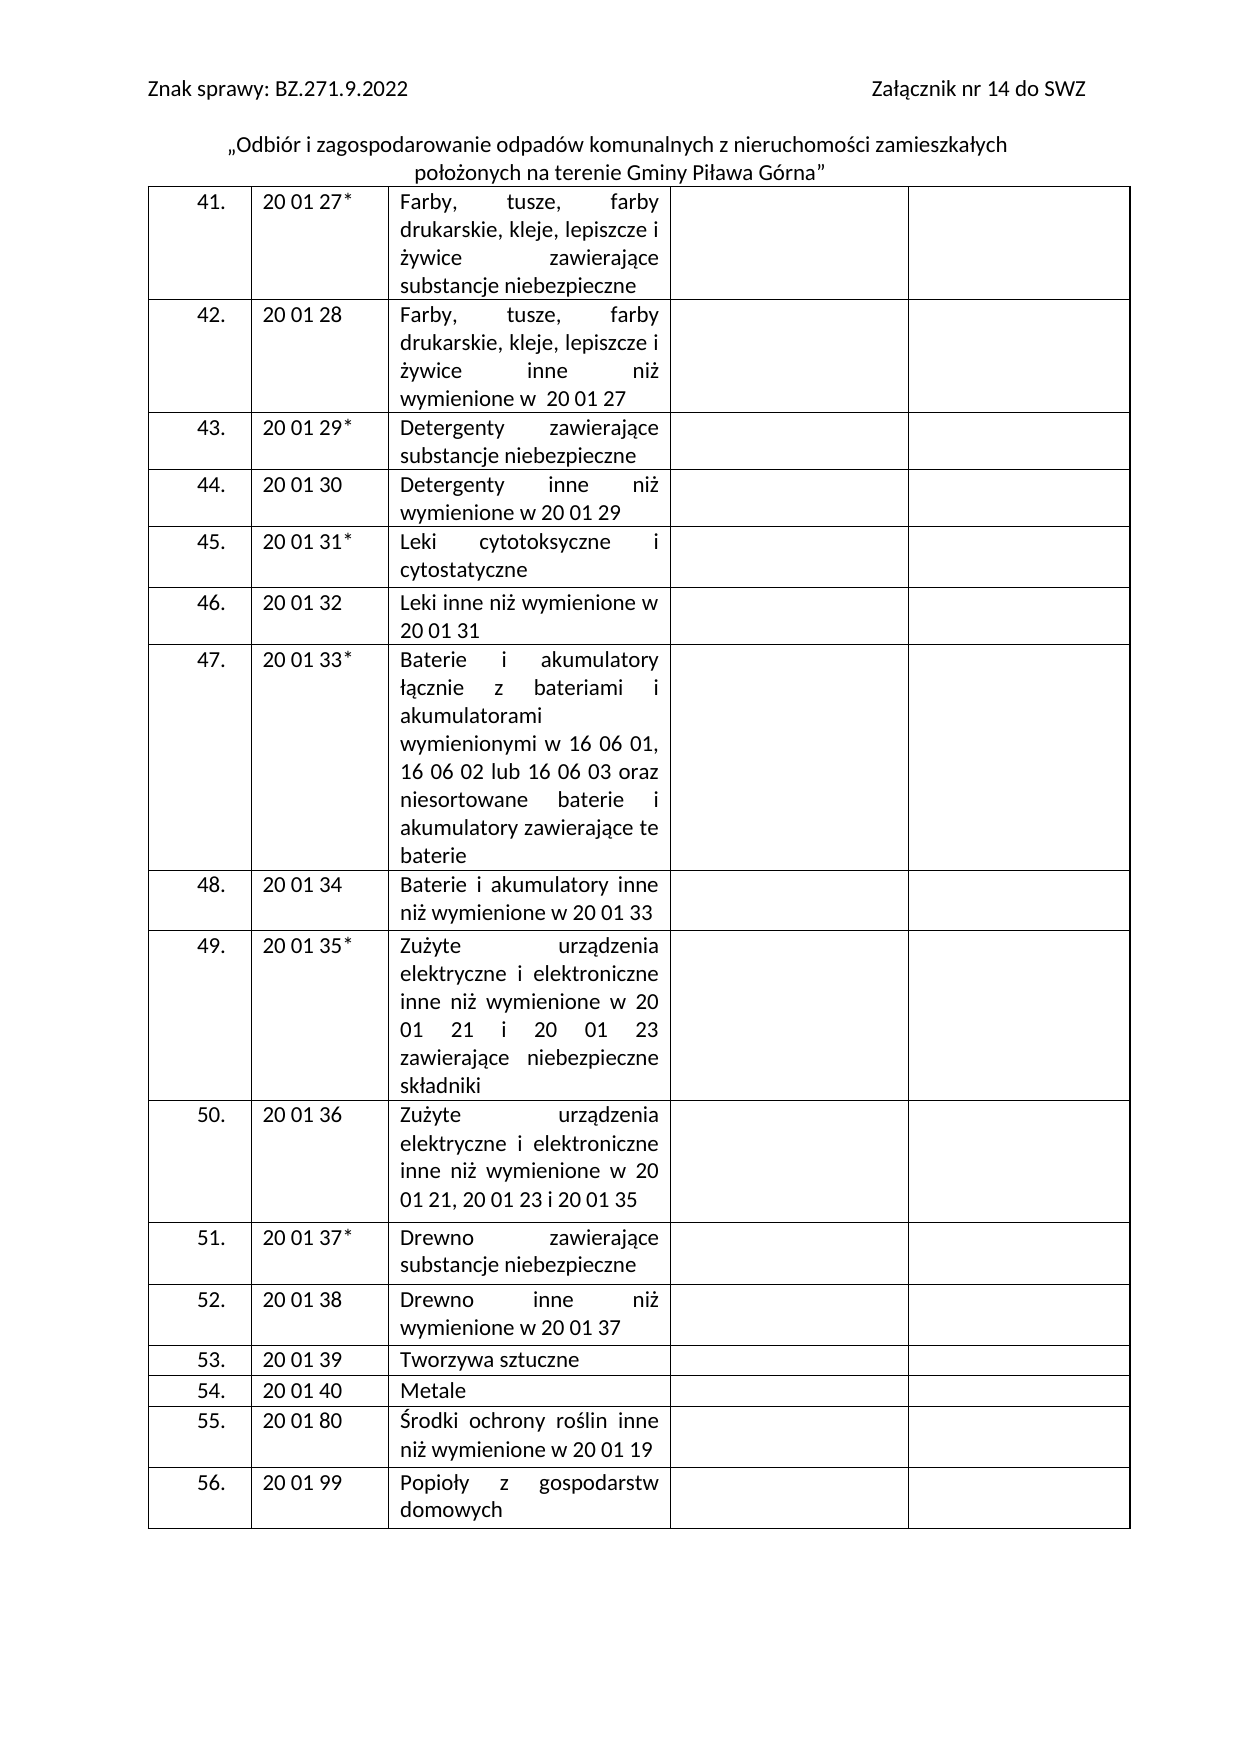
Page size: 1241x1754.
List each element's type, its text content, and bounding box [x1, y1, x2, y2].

table_cell [909, 1468, 1129, 1527]
table_cell [909, 1285, 1129, 1344]
table_cell Zużyte urządzenia elektryczne i elektroniczne inne niż wymienione w 20 01 21 i 20 01 23 zawierające niebezpieczne składniki [389, 931, 670, 1099]
table_cell [909, 470, 1129, 526]
table_cell 20 01 39 [252, 1346, 388, 1375]
table_cell [909, 1101, 1129, 1222]
table_cell [149, 1468, 251, 1527]
table_cell [149, 1101, 251, 1222]
table_cell Leki cytotoksyczne i cytostatyczne [389, 527, 670, 587]
table_cell [671, 527, 908, 587]
table_cell [909, 1376, 1129, 1406]
table_cell 20 01 29* [252, 413, 388, 469]
table_cell [149, 588, 251, 644]
table_cell [149, 931, 251, 1099]
table_cell [149, 1285, 251, 1344]
table_cell [671, 1101, 908, 1222]
table_cell 20 01 80 [252, 1407, 388, 1467]
table_cell [909, 871, 1129, 930]
table_cell [671, 931, 908, 1099]
table_cell [149, 187, 251, 299]
table_cell [909, 588, 1129, 644]
table_cell [909, 1223, 1129, 1284]
table_cell [149, 300, 251, 412]
table_cell [671, 871, 908, 930]
table_cell Tworzywa sztuczne [389, 1346, 670, 1375]
table_cell [149, 413, 251, 469]
table_cell [671, 187, 908, 299]
table_cell [671, 300, 908, 412]
table_cell Popioły z gospodarstw domowych [389, 1468, 670, 1527]
table_cell 20 01 37* [252, 1223, 388, 1284]
table_cell [909, 931, 1129, 1099]
table_cell [671, 645, 908, 869]
table_cell Leki inne niż wymienione w 20 01 31 [389, 588, 670, 644]
table_cell Baterie i akumulatory łącznie z bateriami i akumulatorami wymienionymi w 16 06 01, 16 06 02 lub 16 06 03 oraz niesortowane baterie i akumulatory zawierające te baterie [389, 645, 670, 869]
table_cell 20 01 30 [252, 470, 388, 526]
table_cell [671, 1376, 908, 1406]
table_cell [671, 470, 908, 526]
table_cell [149, 1223, 251, 1284]
table_cell 20 01 32 [252, 588, 388, 644]
table_cell 20 01 35* [252, 931, 388, 1099]
table_cell [149, 1346, 251, 1375]
table_cell 20 01 33* [252, 645, 388, 869]
table_cell Farby, tusze, farby drukarskie, kleje, lepiszcze i żywice inne niż wymienione w 20 01 27 [389, 300, 670, 412]
table_cell [671, 1285, 908, 1344]
table_cell [909, 300, 1129, 412]
table_cell 20 01 27* [252, 187, 388, 299]
table_cell [149, 527, 251, 587]
table_cell [909, 1407, 1129, 1467]
table_cell 20 01 34 [252, 871, 388, 930]
table_cell 20 01 28 [252, 300, 388, 412]
table_cell Detergenty inne niż wymienione w 20 01 29 [389, 470, 670, 526]
table_cell Farby, tusze, farby drukarskie, kleje, lepiszcze i żywice zawierające substancje niebezpieczne [389, 187, 670, 299]
table_cell Środki ochrony roślin inne niż wymienione w 20 01 19 [389, 1407, 670, 1467]
table_cell 20 01 36 [252, 1101, 388, 1222]
table_cell Zużyte urządzenia elektryczne i elektroniczne inne niż wymienione w 20 01 21, 20 01 23 i 20 01 35 [389, 1101, 670, 1222]
table_cell [149, 1376, 251, 1406]
table_cell [671, 1407, 908, 1467]
table_cell [671, 1346, 908, 1375]
table_cell 20 01 38 [252, 1285, 388, 1344]
table_cell [671, 1468, 908, 1527]
table_cell [149, 1407, 251, 1467]
table_cell [909, 527, 1129, 587]
table_cell 20 01 40 [252, 1376, 388, 1406]
table_cell Metale [389, 1376, 670, 1406]
table_cell [671, 413, 908, 469]
table_cell [149, 645, 251, 869]
table_cell 20 01 99 [252, 1468, 388, 1527]
table_cell [149, 871, 251, 930]
table_cell Detergenty zawierające substancje niebezpieczne [389, 413, 670, 469]
table_cell [909, 1346, 1129, 1375]
table_cell Drewno inne niż wymienione w 20 01 37 [389, 1285, 670, 1344]
table_cell Drewno zawierające substancje niebezpieczne [389, 1223, 670, 1284]
table_cell [671, 1223, 908, 1284]
table_cell [909, 645, 1129, 869]
table_cell [671, 588, 908, 644]
table_cell [149, 470, 251, 526]
table_cell 20 01 31* [252, 527, 388, 587]
table_cell Baterie i akumulatory inne niż wymienione w 20 01 33 [389, 871, 670, 930]
table_cell [909, 187, 1129, 299]
table_cell [909, 413, 1129, 469]
